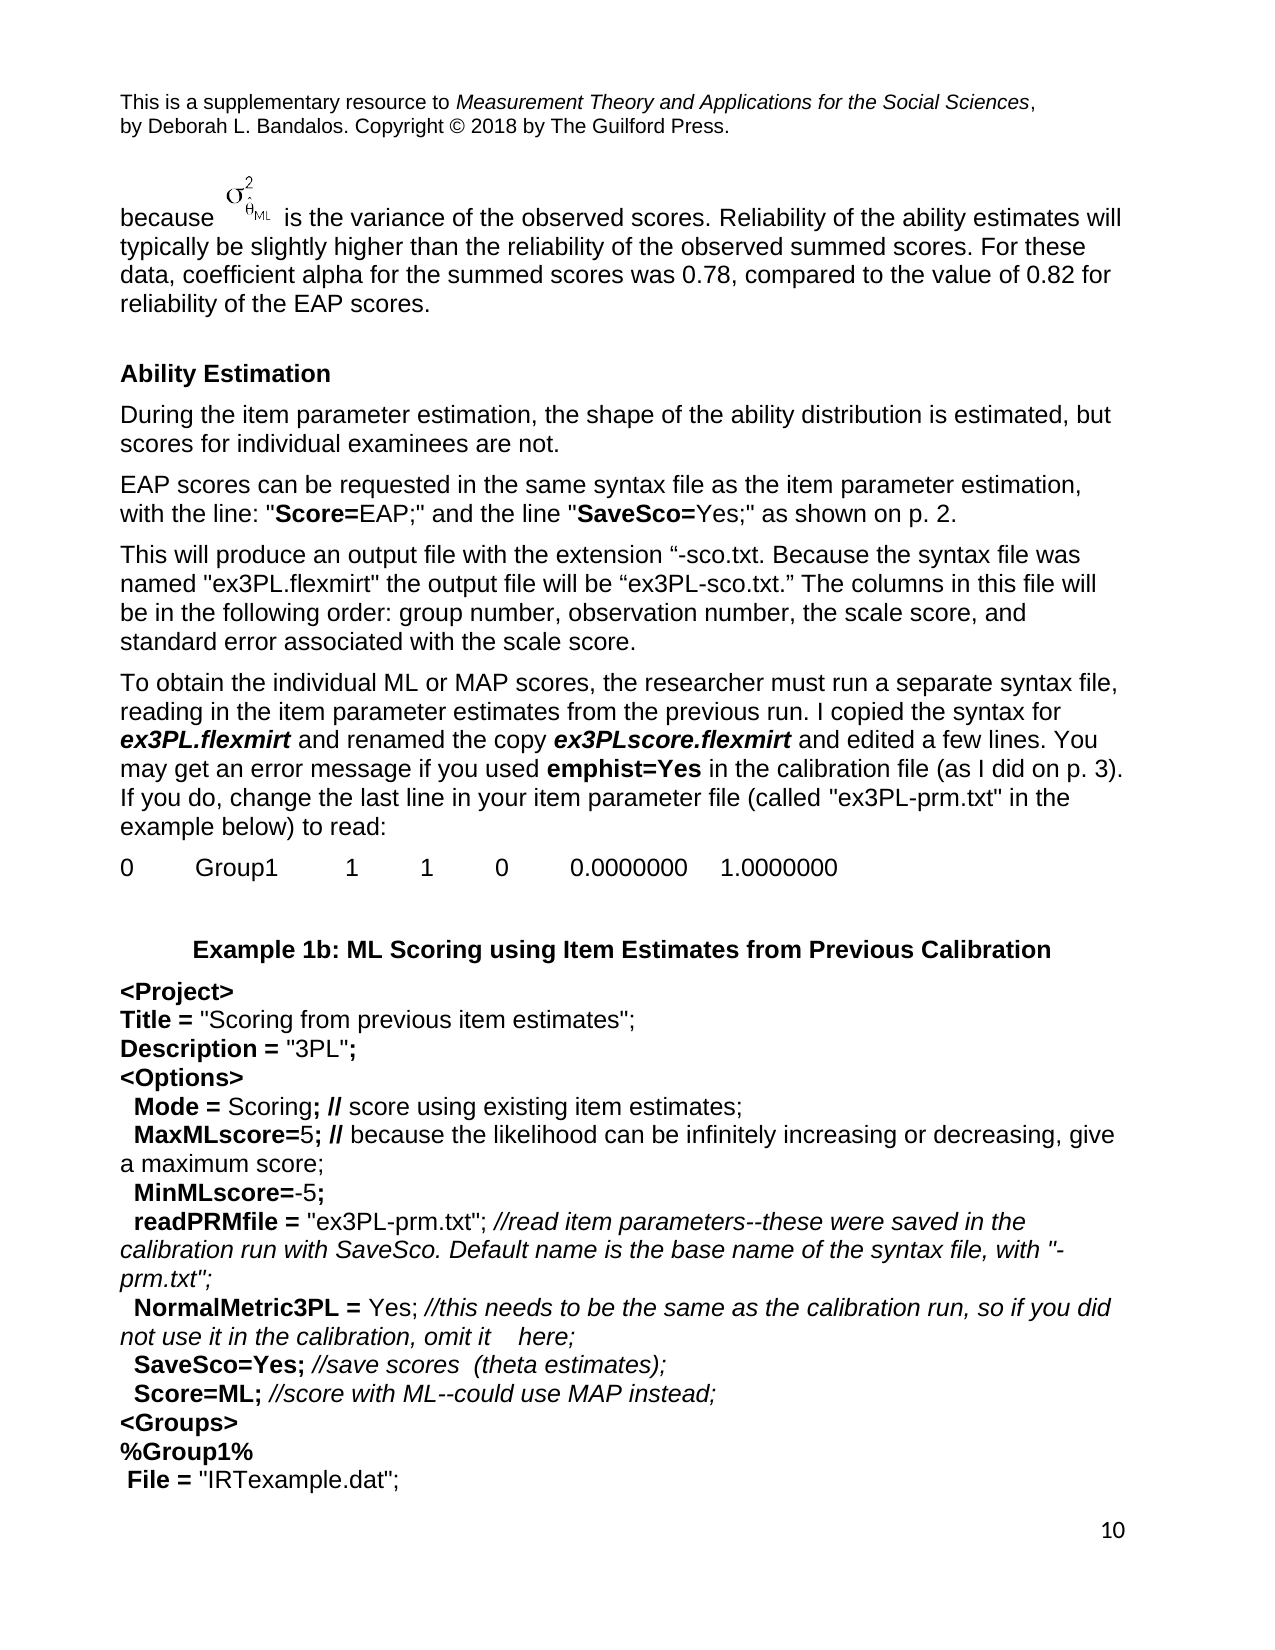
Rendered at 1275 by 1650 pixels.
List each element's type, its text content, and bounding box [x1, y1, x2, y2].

text 0 Group1 1 1 0 0.0000000 1.0000000 [120, 853, 1125, 882]
text Mode = Scoring; // score using existing item estimates; [120, 1092, 1125, 1121]
subtitle Example 1b: ML Scoring using Item Estimates from Previous Calibration [120, 936, 1125, 964]
subtitle Ability Estimation [120, 359, 1125, 388]
text During the item parameter estimation, the shape of the ability distribution is estimated, but scores for individual examinees are not. [120, 401, 1125, 458]
text SaveSco=Yes; //save scores (theta estimates); [120, 1351, 1125, 1379]
text MaxMLscore=5; // because the likelihood can be infinitely increasing or decreasing, give a maximum score; [120, 1121, 1125, 1178]
text This will produce an output file with the extension “-sco.txt. Because the syntax file was named "ex3PL.flexmirt" the output file will be “ex3PL-sco.txt.” The columns in this file will be in the following order: group number, observation number, the scale score, and standard error associated with the scale score. [120, 541, 1125, 656]
text To obtain the individual ML or MAP scores, the researcher must run a separate syntax file, reading in the item parameter estimates from the previous run. I copied the syntax for ex3PL.flexmirt and renamed the copy ex3PLscore.flexmirt and edited a few lines. You may get an error message if you used emphist=Yes in the calibration file (as I did on p. 3). If you do, change the last line in your item parameter file (called "ex3PL-prm.txt" in the example below) to read: [120, 668, 1125, 841]
text because is the variance of the observed scores. Reliability of the ability estimates will typically be slightly higher than the reliability of the observed summed scores. For these data, coefficient alpha for the summed scores was 0.78, compared to the value of 0.82 for reliability of the EAP scores. [120, 168, 1125, 318]
text <Options> [120, 1063, 1125, 1092]
text <Groups> [120, 1408, 1125, 1437]
text %Group1% [120, 1437, 1125, 1466]
text Score=ML; //score with ML--could use MAP instead; [120, 1379, 1125, 1408]
text File = "IRTexample.dat"; [120, 1466, 1125, 1494]
text readPRMfile = "ex3PL-prm.txt"; //read item parameters--these were saved in the calibration run with SaveSco. Default name is the base name of the syntax file, with "-prm.txt"; [120, 1207, 1125, 1293]
text MinMLscore=-5; [120, 1178, 1125, 1207]
text Description = "3PL"; [120, 1034, 1125, 1063]
text <Project> [120, 977, 1125, 1006]
text Title = "Scoring from previous item estimates"; [120, 1006, 1125, 1034]
text EAP scores can be requested in the same syntax file as the item parameter estimation, with the line: "Score=EAP;" and the line "SaveSco=Yes;" as shown on p. 2. [120, 471, 1125, 528]
text NormalMetric3PL = Yes; //this needs to be the same as the calibration run, so if you did not use it in the calibration, omit it here; [120, 1293, 1125, 1351]
